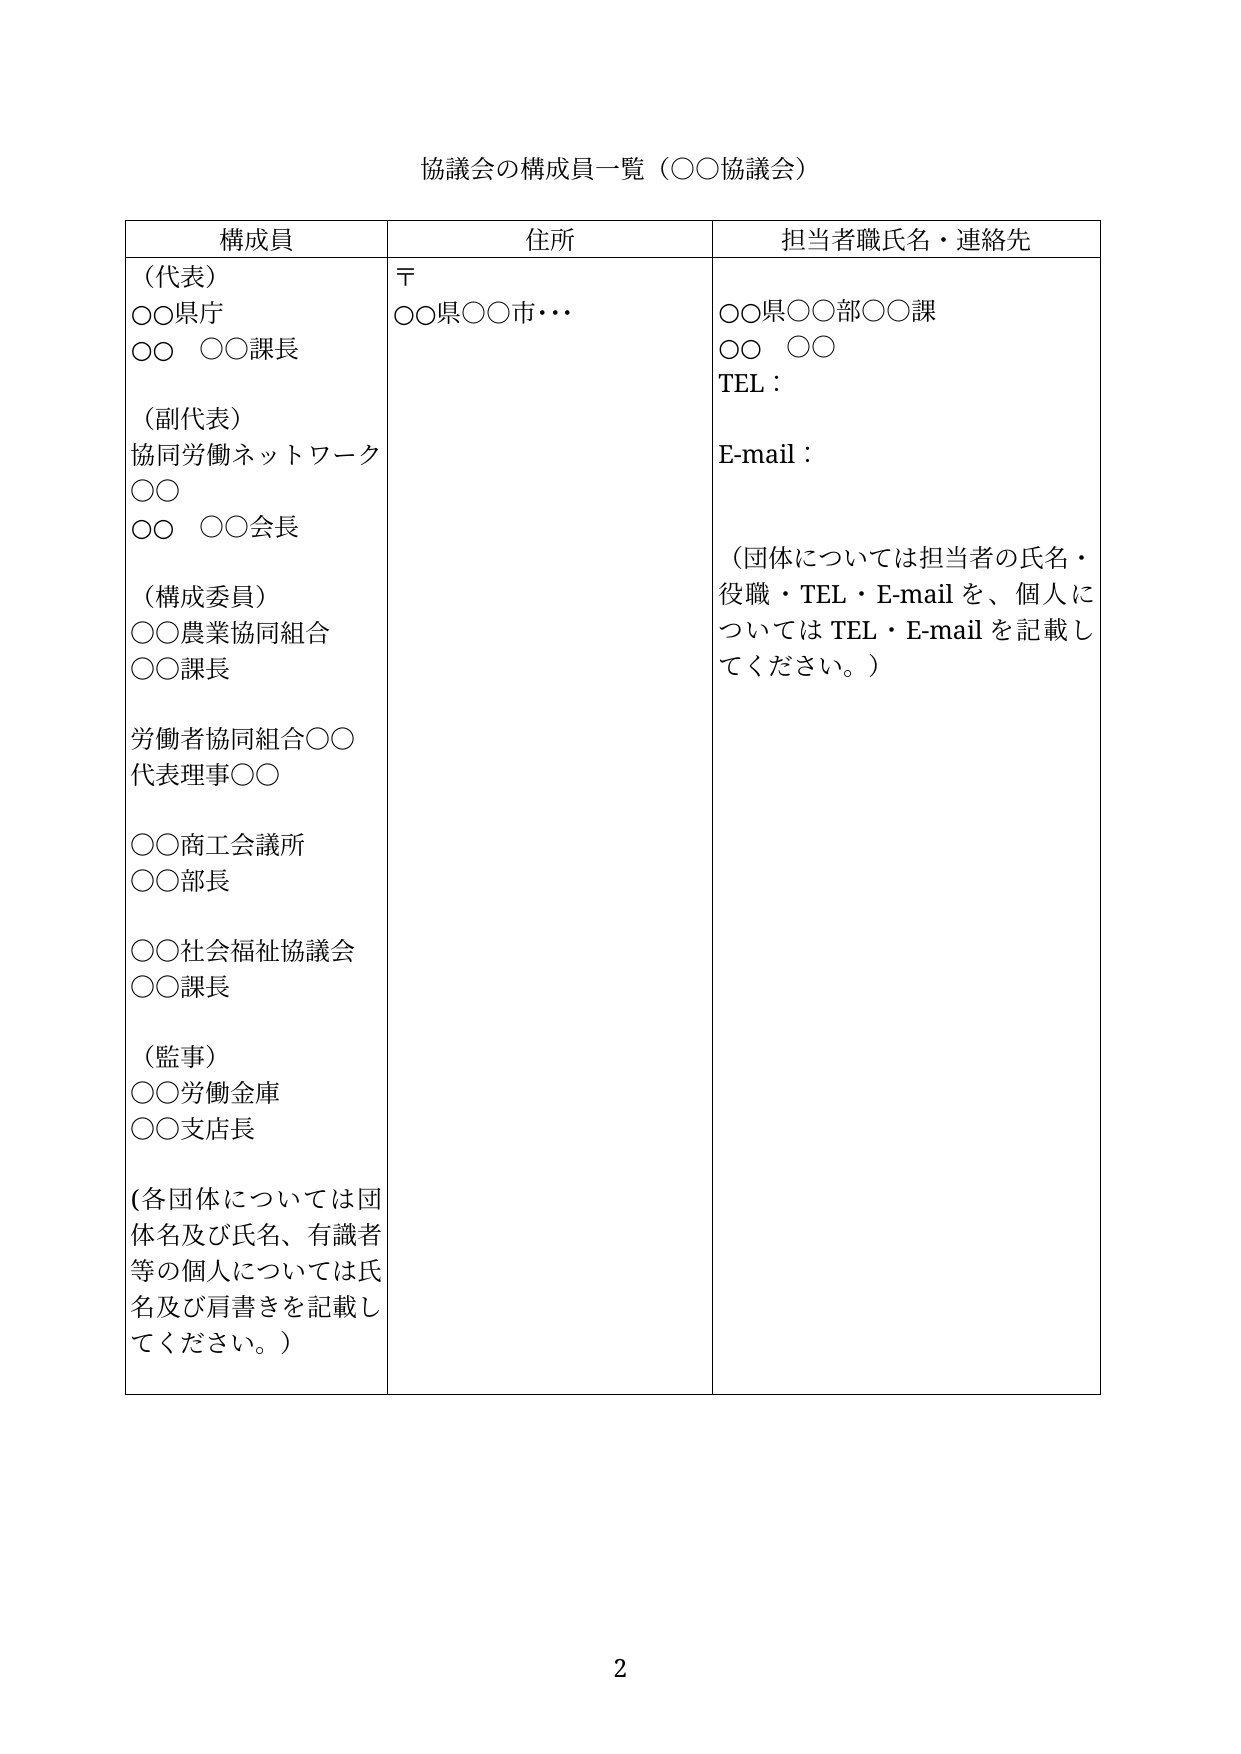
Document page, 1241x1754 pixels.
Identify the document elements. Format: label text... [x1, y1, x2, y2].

table_header 担当者職氏名・連絡先 [713, 221, 1100, 257]
table_cell 〒 ○○県○○市･･･ [388, 258, 712, 1393]
table_cell （代表） ○○県庁 ○○ ○○課長 （副代表） 協同労働ネットワーク〇〇 ○○ ○○会長 （構成委員） 〇〇農業協同組合 〇〇課長 労働者協同組合〇〇 代表理事〇〇 〇〇商工会議所 〇〇部長 〇〇社会福祉協議会 〇〇課長 （監事） 〇〇労働金庫 〇〇支店長 (各団体については団体名及び氏名、有識者等の個人については氏名及び肩書きを記載してください。） [126, 258, 387, 1393]
table_header 住所 [388, 221, 712, 257]
table_cell ○○県○○部○○課 ○○ ○○ TEL： E-mail： （団体については担当者の氏名・役職・TEL・E-mailを、個人についてはTEL・E-mailを記載してください。） [713, 258, 1100, 1393]
table_header 構成員 [126, 221, 387, 257]
text 協議会の構成員一覧（○○協議会） [112, 150, 1128, 186]
